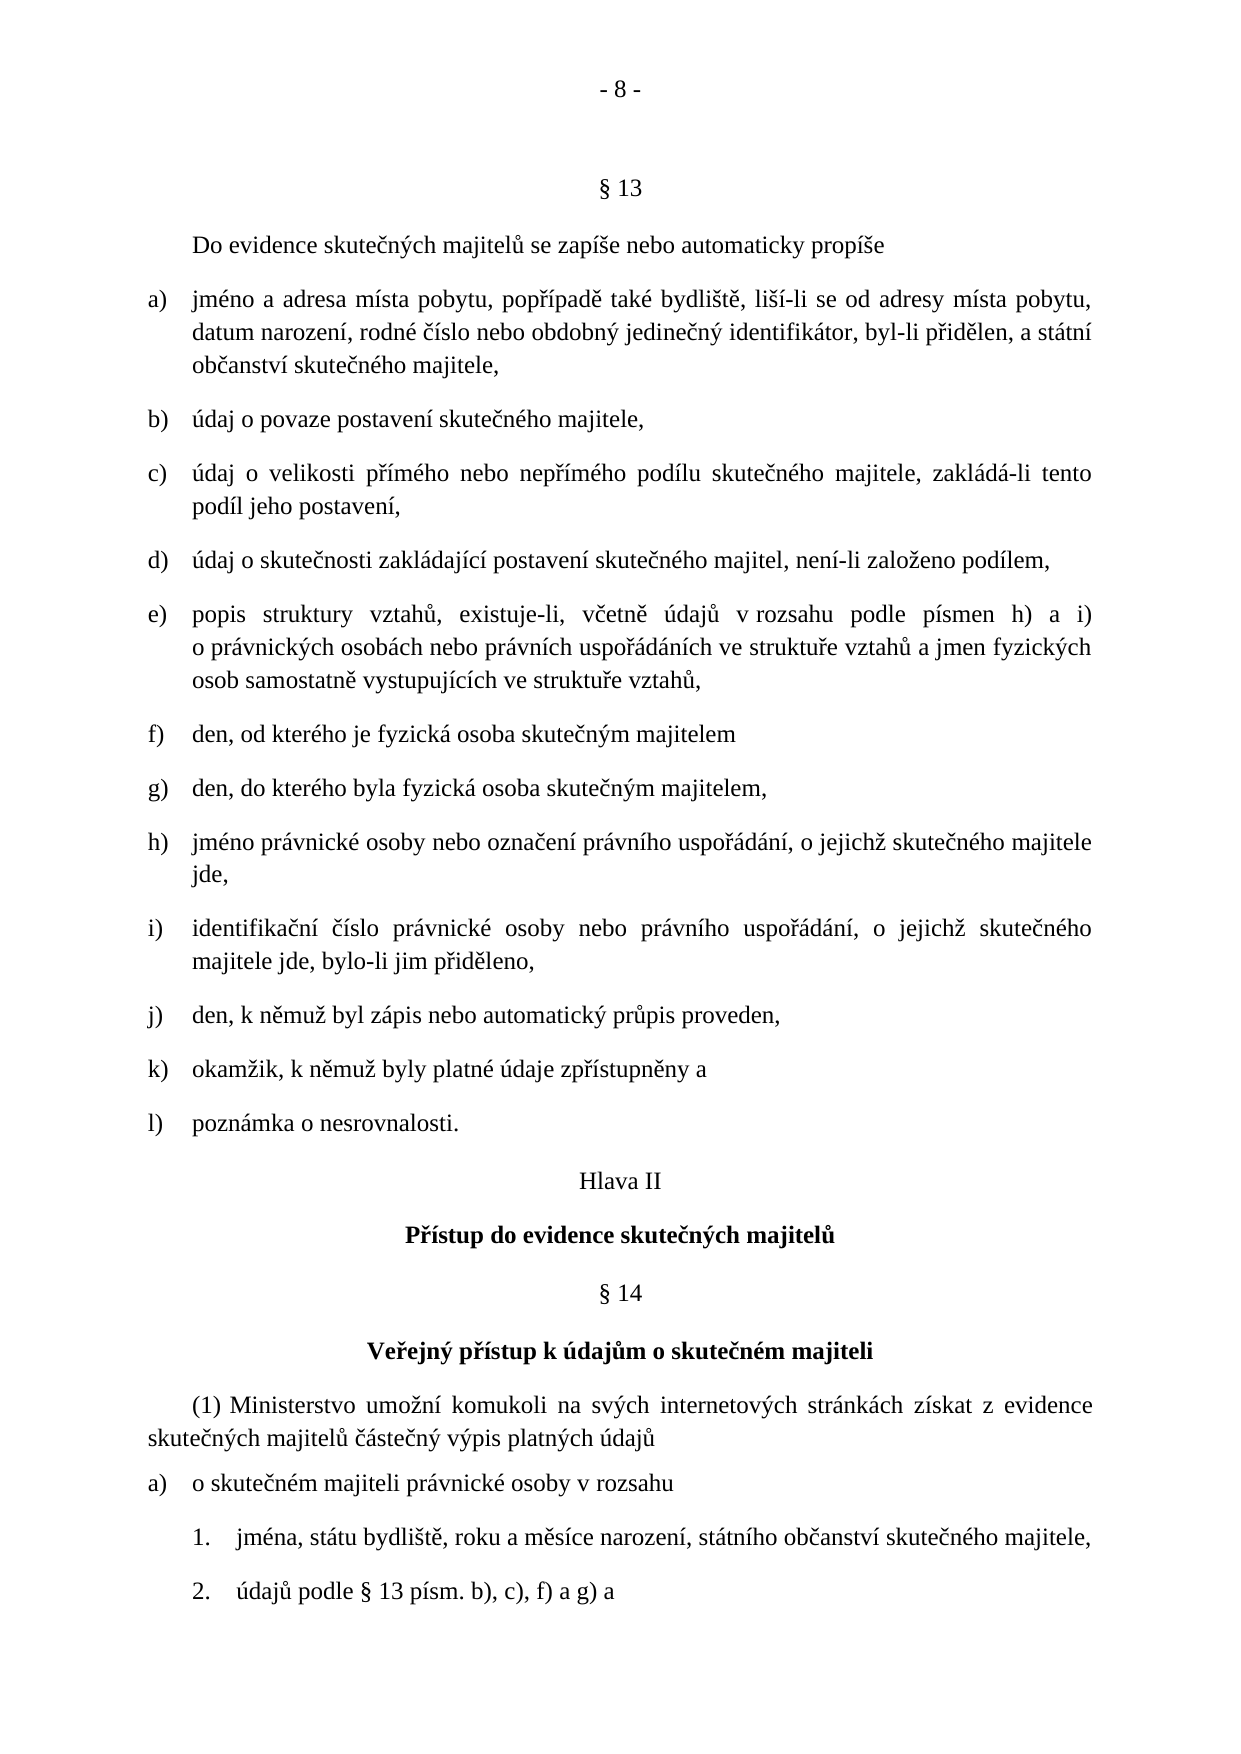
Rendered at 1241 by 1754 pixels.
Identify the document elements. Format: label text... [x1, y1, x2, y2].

text údajů podle § 13 písm. b), c), f) a g) a [192, 1576, 1093, 1605]
text jména, státu bydliště, roku a měsíce narození, státního občanství skutečného majitele, [192, 1522, 1093, 1551]
text poznámka o nesrovnalosti. [148, 1108, 1093, 1137]
text jméno a adresa místa pobytu, popřípadě také bydliště, liší-li se od adresy místa pobytu, datum narození, rodné číslo nebo obdobný jedinečný identifikátor, byl-li přidělen, a státní občanství skutečného majitele, [148, 284, 1093, 379]
text den, k němuž byl zápis nebo automatický průpis proveden, [148, 1000, 1093, 1029]
text den, od kterého je fyzická osoba skutečným majitelem [148, 719, 1093, 748]
text Do evidence skutečných majitelů se zapíše nebo automaticky propíše [148, 231, 1093, 259]
text jméno právnické osoby nebo označení právního uspořádání, o jejichž skutečného majitele jde, [148, 827, 1093, 888]
text o skutečném majiteli právnické osoby v rozsahu [148, 1468, 1093, 1497]
text § 14 [148, 1278, 1093, 1307]
text údaj o povaze postavení skutečného majitele, [148, 404, 1093, 433]
text popis struktury vztahů, existuje-li, včetně údajů v rozsahu podle písmen h) a i) o právnických osobách nebo právních uspořádáních ve struktuře vztahů a jmen fyzických osob samostatně vystupujících ve struktuře vztahů, [148, 599, 1093, 694]
text Hlava II [148, 1166, 1093, 1195]
text údaj o skutečnosti zakládající postavení skutečného majitel, není-li založeno podílem, [148, 545, 1093, 574]
text údaj o velikosti přímého nebo nepřímého podílu skutečného majitele, zakládá-li tento podíl jeho postavení, [148, 458, 1093, 520]
text § 13 [148, 173, 1093, 201]
text Veřejný přístup k údajům o skutečném majiteli [148, 1336, 1093, 1365]
text identifikační číslo právnické osoby nebo právního uspořádání, o jejichž skutečného majitele jde, bylo-li jim přiděleno, [148, 913, 1093, 975]
text den, do kterého byla fyzická osoba skutečným majitelem, [148, 773, 1093, 801]
text Přístup do evidence skutečných majitelů [148, 1220, 1093, 1249]
text okamžik, k němuž byly platné údaje zpřístupněny a [148, 1054, 1093, 1083]
list Ministerstvo umožní komukoli na svých internetových stránkách získat z evidence skutečných majitelů částečný výpis platných údajů [148, 1390, 1093, 1452]
